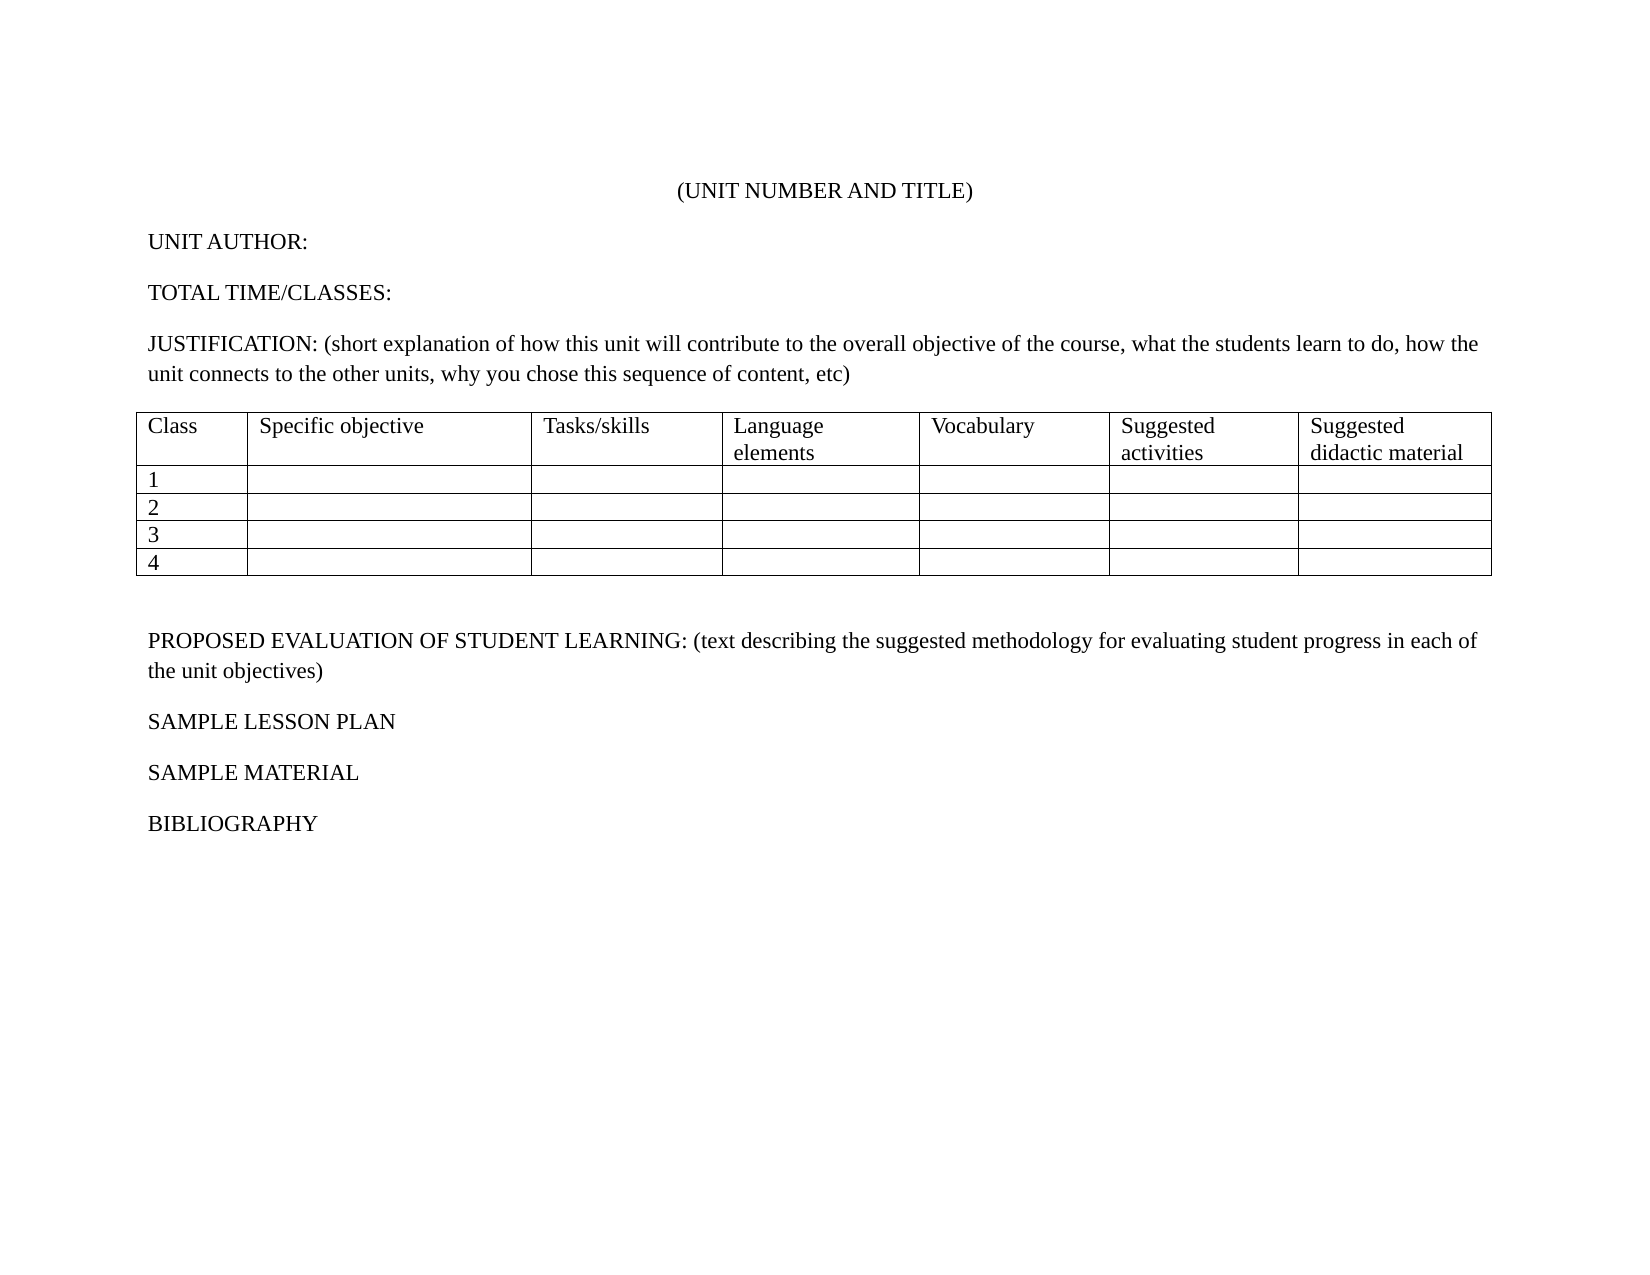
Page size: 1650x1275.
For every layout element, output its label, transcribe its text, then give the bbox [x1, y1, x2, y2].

table_cell [1110, 521, 1298, 547]
table_cell [723, 466, 919, 493]
table_cell [248, 466, 531, 493]
text SAMPLE MATERIAL [148, 759, 1502, 786]
table_cell [1110, 549, 1298, 575]
table_cell [1110, 466, 1298, 493]
table_cell [532, 494, 722, 520]
text SAMPLE LESSON PLAN [148, 708, 1502, 734]
table_cell 1 [137, 466, 247, 493]
table_cell [1299, 521, 1491, 547]
table_cell [248, 549, 531, 575]
table_cell [1299, 549, 1491, 575]
table_cell [920, 549, 1109, 575]
table_cell 3 [137, 521, 247, 547]
text TOTAL TIME/CLASSES: [148, 279, 1502, 306]
table_cell [920, 521, 1109, 547]
text BIBLIOGRAPHY [148, 810, 1502, 837]
table_cell [723, 521, 919, 547]
table_header Tasks/skills [532, 413, 722, 465]
table_header Class [137, 413, 247, 465]
table_header Vocabulary [920, 413, 1109, 465]
text PROPOSED EVALUATION OF STUDENT LEARNING: (text describing the suggested methodology for evaluating student progress in each of the unit objectives) [148, 627, 1502, 683]
text UNIT AUTHOR: [148, 228, 1502, 254]
table_cell [1299, 466, 1491, 493]
table_cell [532, 466, 722, 493]
table_header Specific objective [248, 413, 531, 465]
table_cell [920, 494, 1109, 520]
table_cell [532, 549, 722, 575]
table_cell [1299, 494, 1491, 520]
table_cell [248, 521, 531, 547]
table_cell 4 [137, 549, 247, 575]
table_cell [248, 494, 531, 520]
table_header Suggested didactic material [1299, 413, 1491, 465]
table_cell [723, 549, 919, 575]
table_cell [920, 466, 1109, 493]
text (UNIT NUMBER AND TITLE) [148, 177, 1502, 203]
table_cell [723, 494, 919, 520]
table_cell [532, 521, 722, 547]
table_header Suggested activities [1110, 413, 1298, 465]
table_header Language elements [723, 413, 919, 465]
table_cell 2 [137, 494, 247, 520]
text JUSTIFICATION: (short explanation of how this unit will contribute to the overall objective of the course, what the students learn to do, how the unit connects to the other units, why you chose this sequence of content, etc) [148, 330, 1502, 387]
table_cell [1110, 494, 1298, 520]
